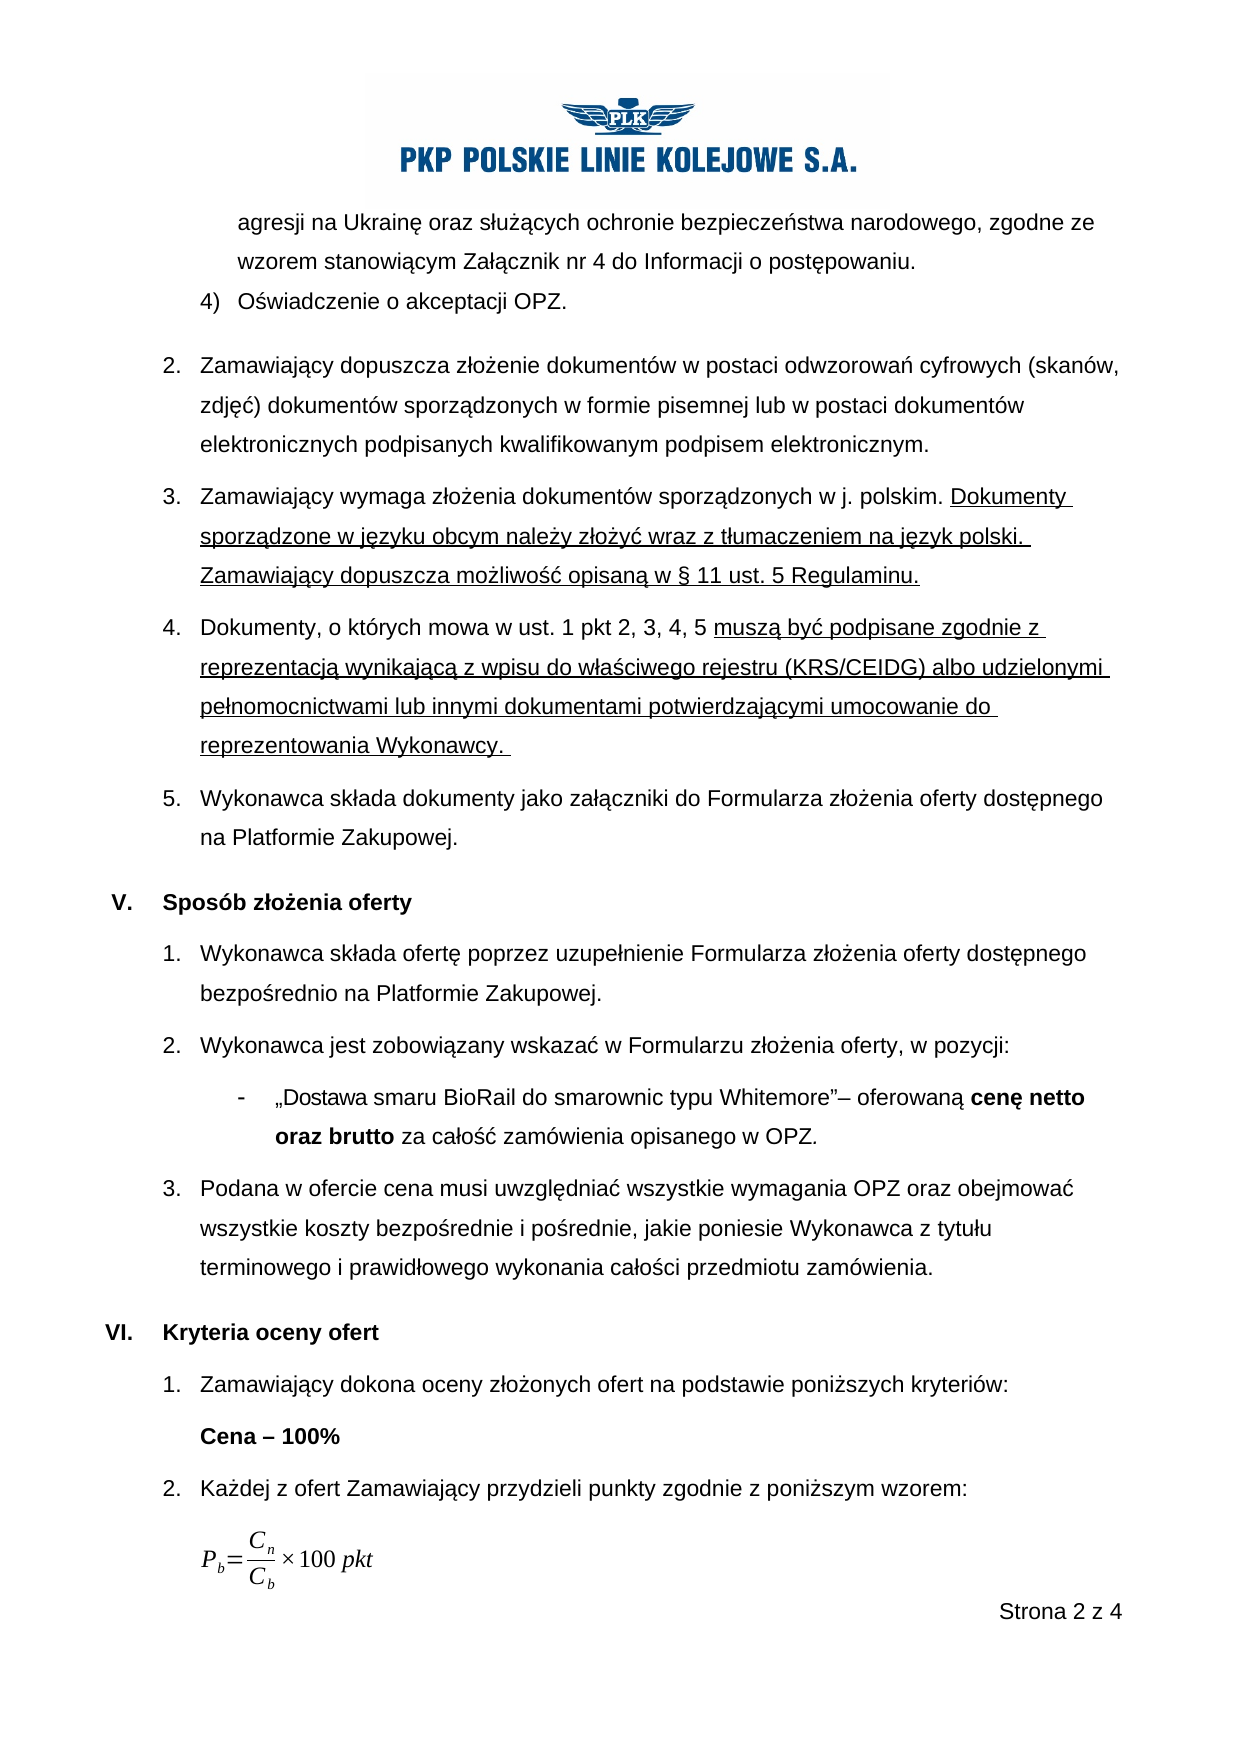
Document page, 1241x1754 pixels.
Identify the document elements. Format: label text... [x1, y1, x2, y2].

list Zamawiający dokona oceny złożonych ofert na podstawie poniższych kryteriów: [162, 1371, 1122, 1397]
list Sposób złożenia oferty [133, 888, 1122, 915]
list Wykonawca składa ofertę poprzez uzupełnienie Formularza złożenia oferty dostępnego bezpośrednio na Platformie Zakupowej. [162, 940, 1122, 1006]
list Dokumenty, o których mowa w ust. 1 pkt 2, 3, 4, 5 muszą być podpisane zgodnie z reprezentacją wynikającą z wpisu do właściwego rejestru (KRS/CEIDG) albo udzielonymi pełnomocnictwami lub innymi dokumentami potwierdzającymi umocowanie do reprezentowania Wykonawcy. [162, 614, 1122, 759]
list Oświadczenie o akceptacji OPZ. [200, 288, 1122, 314]
list Podana w ofercie cena musi uwzględniać wszystkie wymagania OPZ oraz obejmować wszystkie koszty bezpośrednie i pośrednie, jakie poniesie Wykonawca z tytułu terminowego i prawidłowego wykonania całości przedmiotu zamówienia. [162, 1175, 1122, 1281]
list Zamawiający wymaga złożenia dokumentów sporządzonych w j. polskim. Dokumenty sporządzone w języku obcym należy złożyć wraz z tłumaczeniem na język polski. Zamawiający dopuszcza możliwość opisaną w § 11 ust. 5 Regulaminu. [162, 483, 1122, 588]
list Kryteria oceny ofert [133, 1319, 1122, 1345]
list Każdej z ofert Zamawiający przydzieli punkty zgodnie z poniższym wzorem: [162, 1475, 1122, 1501]
text Cena – 100% [133, 1423, 1122, 1449]
list Wykonawca składa dokumenty jako załączniki do Formularza złożenia oferty dostępnego na Platformie Zakupowej. [162, 784, 1122, 850]
list Wykonawca jest zobowiązany wskazać w Formularzu złożenia oferty, w pozycji: [162, 1032, 1122, 1058]
list Zamawiający dopuszcza złożenie dokumentów w postaci odwzorowań cyfrowych (skanów, zdjęć) dokumentów sporządzonych w formie pisemnej lub w postaci dokumentów elektronicznych podpisanych kwalifikowanym podpisem elektronicznym. [162, 352, 1122, 457]
list „Dostawa smaru BioRail do smarownic typu Whitemore”– oferowaną cenę netto oraz brutto za całość zamówienia opisanego w OPZ. [237, 1084, 1122, 1150]
picture [365, 73, 891, 209]
